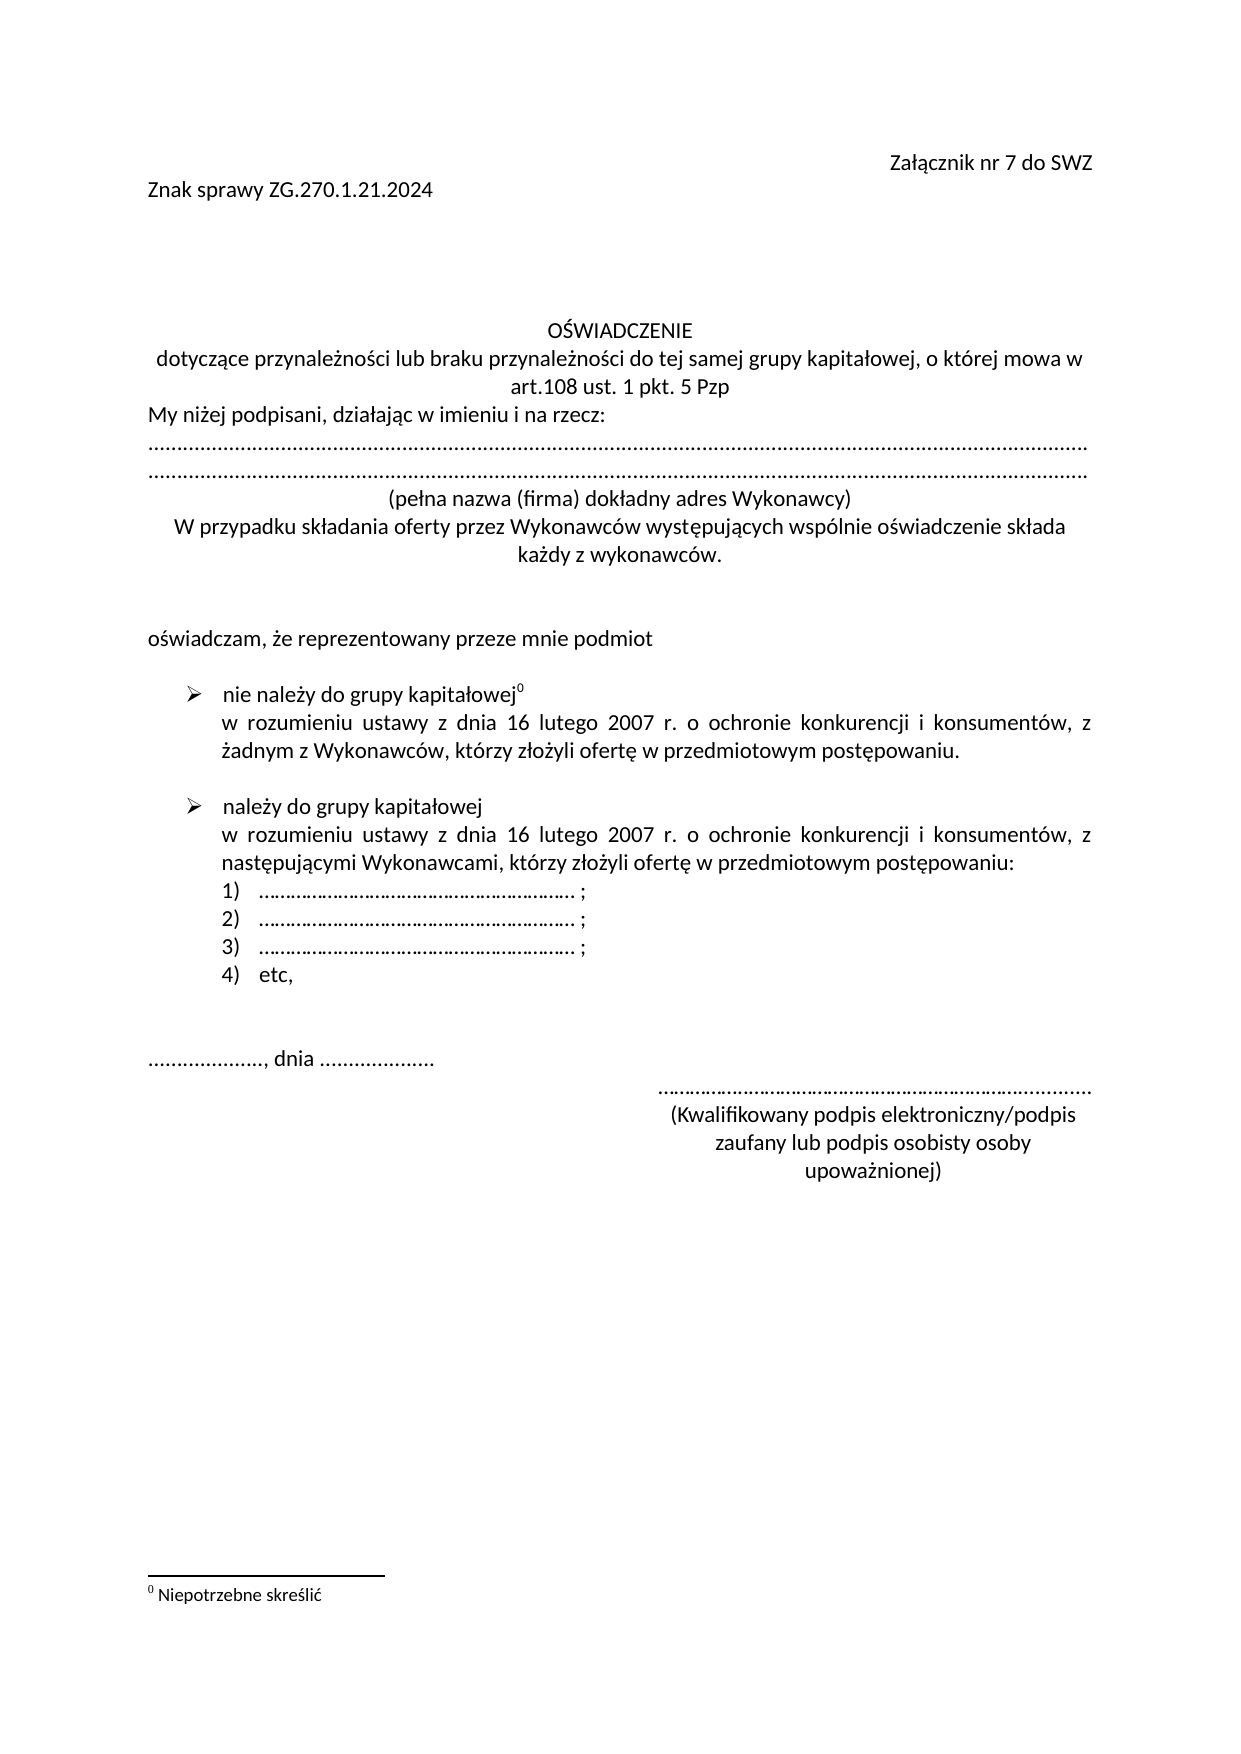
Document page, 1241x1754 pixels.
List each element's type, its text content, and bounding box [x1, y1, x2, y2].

text ……………..……………………………………………............. [654, 1072, 1093, 1100]
text w rozumieniu ustawy z dnia 16 lutego 2007 r. o ochronie konkurencji i konsumentów, z żadnym z Wykonawców, którzy złożyli ofertę w przedmiotowym postępowaniu. [221, 708, 1093, 764]
list nie należy do grupy kapitałowej [185, 680, 1093, 708]
text (pełna nazwa (firma) dokładny adres Wykonawcy) W przypadku składania oferty przez Wykonawców występujących wspólnie oświadczenie składa każdy z wykonawców. [148, 484, 1093, 568]
text Załącznik nr 7 do SWZ [148, 148, 1093, 176]
list …………………………………………………… ; [221, 932, 1093, 960]
text dotyczące przynależności lub braku przynależności do tej samej grupy kapitałowej, o której mowa w art.108 ust. 1 pkt. 5 Pzp [148, 344, 1093, 400]
text w rozumieniu ustawy z dnia 16 lutego 2007 r. o ochronie konkurencji i konsumentów, z następującymi Wykonawcami, którzy złożyli ofertę w przedmiotowym postępowaniu: [221, 820, 1093, 876]
text Znak sprawy ZG.270.1.21.2024 [148, 176, 1093, 204]
text ...................., dnia .................... [148, 1044, 1093, 1072]
list należy do grupy kapitałowej [185, 792, 1093, 820]
text OŚWIADCZENIE [148, 316, 1093, 344]
text (Kwalifikowany podpis elektroniczny/podpis zaufany lub podpis osobisty osoby upoważnionej) [654, 1100, 1093, 1184]
text My niżej podpisani, działając w imieniu i na rzecz: [148, 400, 1093, 428]
list …………………………………………………… ; [221, 904, 1093, 932]
text ................................................................................................................................................................... [148, 456, 1093, 484]
list …………………………………………………… ; [221, 876, 1093, 904]
text ................................................................................................................................................................... [148, 428, 1093, 456]
list etc, [221, 960, 1093, 988]
text oświadczam, że reprezentowany przeze mnie podmiot [148, 624, 1093, 652]
